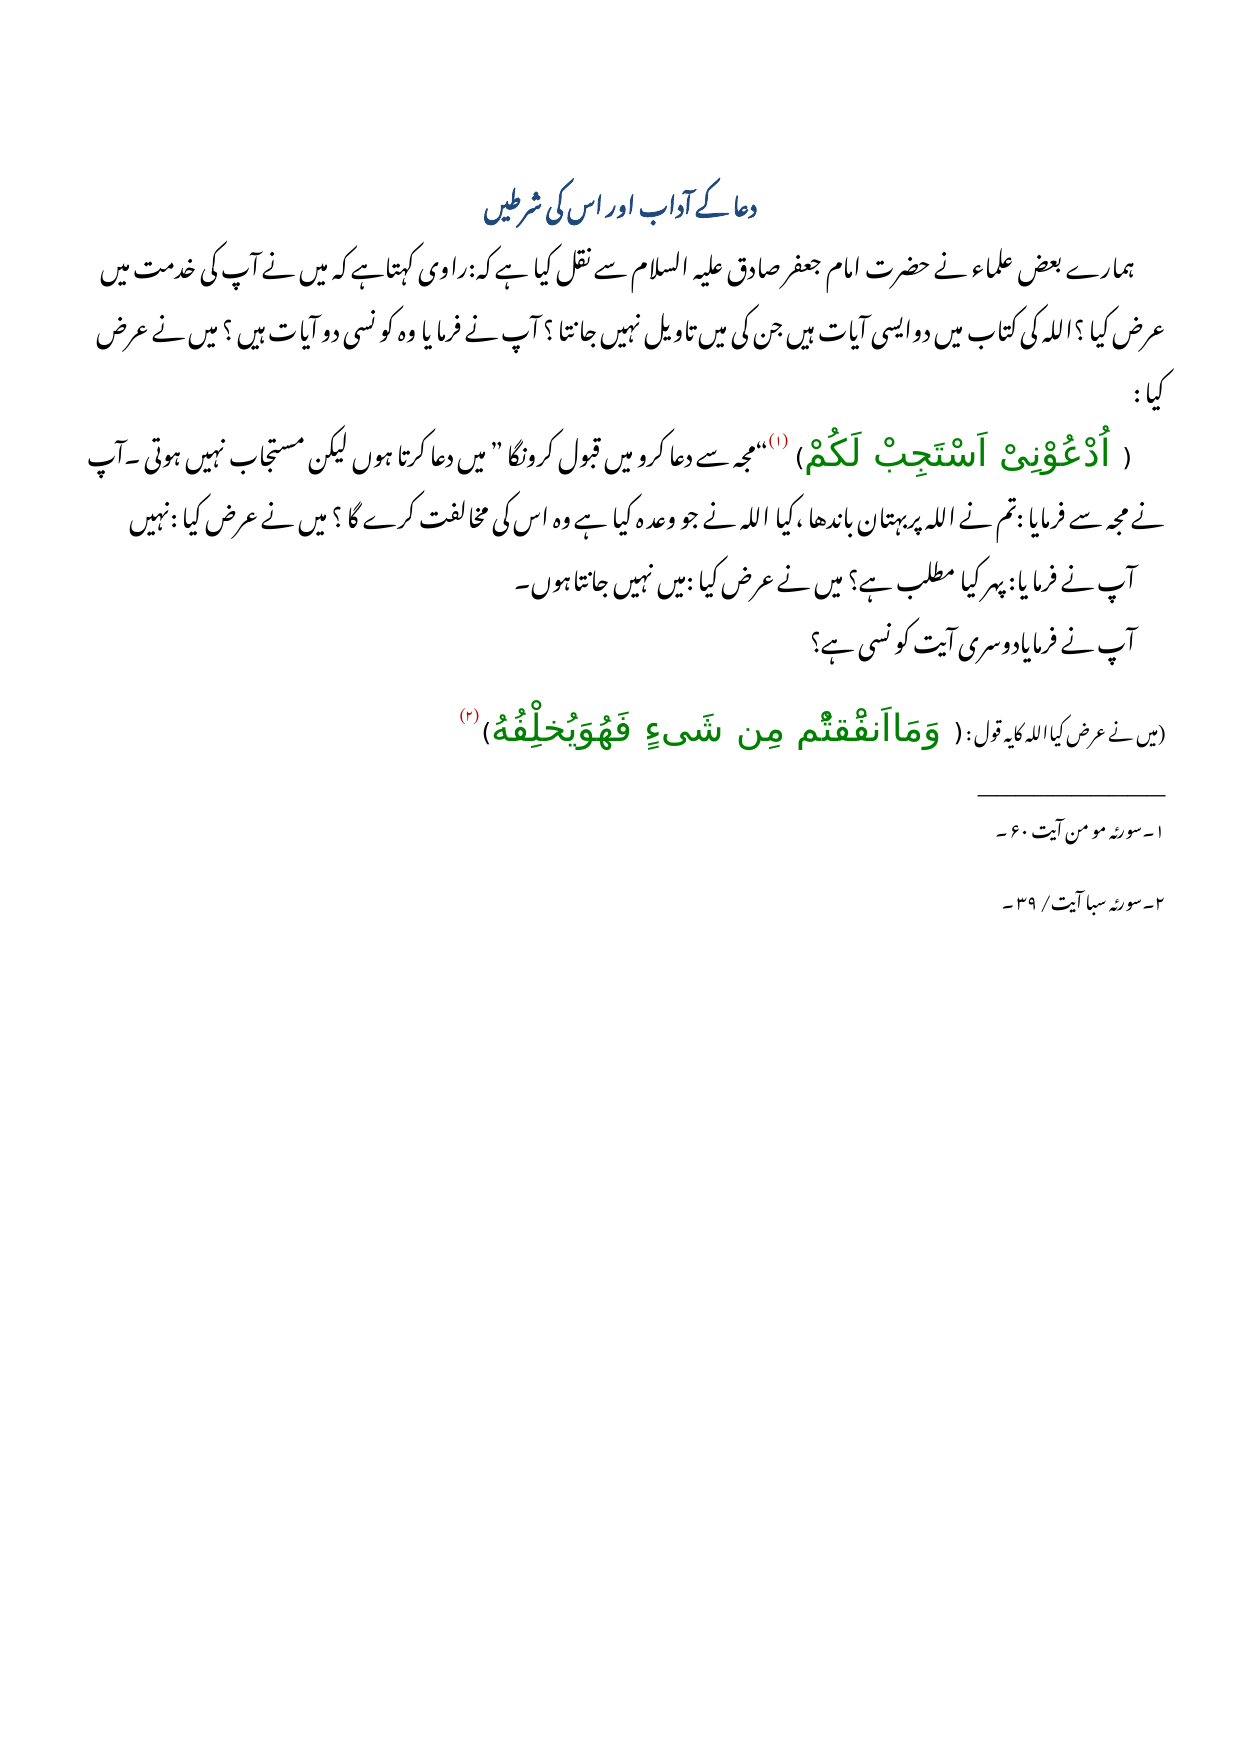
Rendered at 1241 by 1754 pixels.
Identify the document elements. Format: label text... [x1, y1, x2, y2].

text آپ نے فرما یا: پهر کيا مطلب ہے؟ ميں نے عرض کيا :ميں نہيں جانتاہوں۔ [75, 544, 1165, 606]
text ٢۔سورئہ سبا آیت/ ٣٩ ۔ [75, 875, 1165, 922]
text (ميں نے عرض کياالله کایہ قول : ( وَمَااَنفَْقتُْم مِن شَیءٍ فَهُوَیُخلِْفُهُ) (٢) ____________________ ١۔سورئہ مو من آیت ۶٠ ۔ [75, 694, 1165, 850]
text ہمارے بعض علماء نے حضرت امام جعفر صادق عليہ السلام سے نقل کيا ہے کہ:راوی کہتاہے کہ ميں نے آپ کی خدمت ميں عرض کيا ؟الله کی کتاب ميں دوایسی آیات ہيں جن کی ميں تاویل نہيں جا نتا ؟ آپ نے فرما یا وہ کو نسی دو آیات ہيں ؟ ميں نے عرض کيا : [75, 231, 1165, 419]
text آپ نے فرمایادوسری آیت کو نسی ہے؟ [75, 606, 1165, 669]
subtitle دعا کے آداب اور اس کی شرطيں [75, 169, 1165, 231]
text ( اُدْعُوْنِیْ اَسْتَجِبْ لَکُمْ) (١)“مجه سے دعا کرو ميں قبول کرونگا ” ميں دعا کرتا ہوں ليکن مستجاب نہيں ہوتی ۔آپ نے مجه سے فرمایا :تم نے الله پربہتان باندها ،کيا الله نے جو وعد ہ کيا ہے وہ اس کی مخالفت کرے گا ؟ ميں نے عرض کيا :نہيں [75, 419, 1165, 544]
